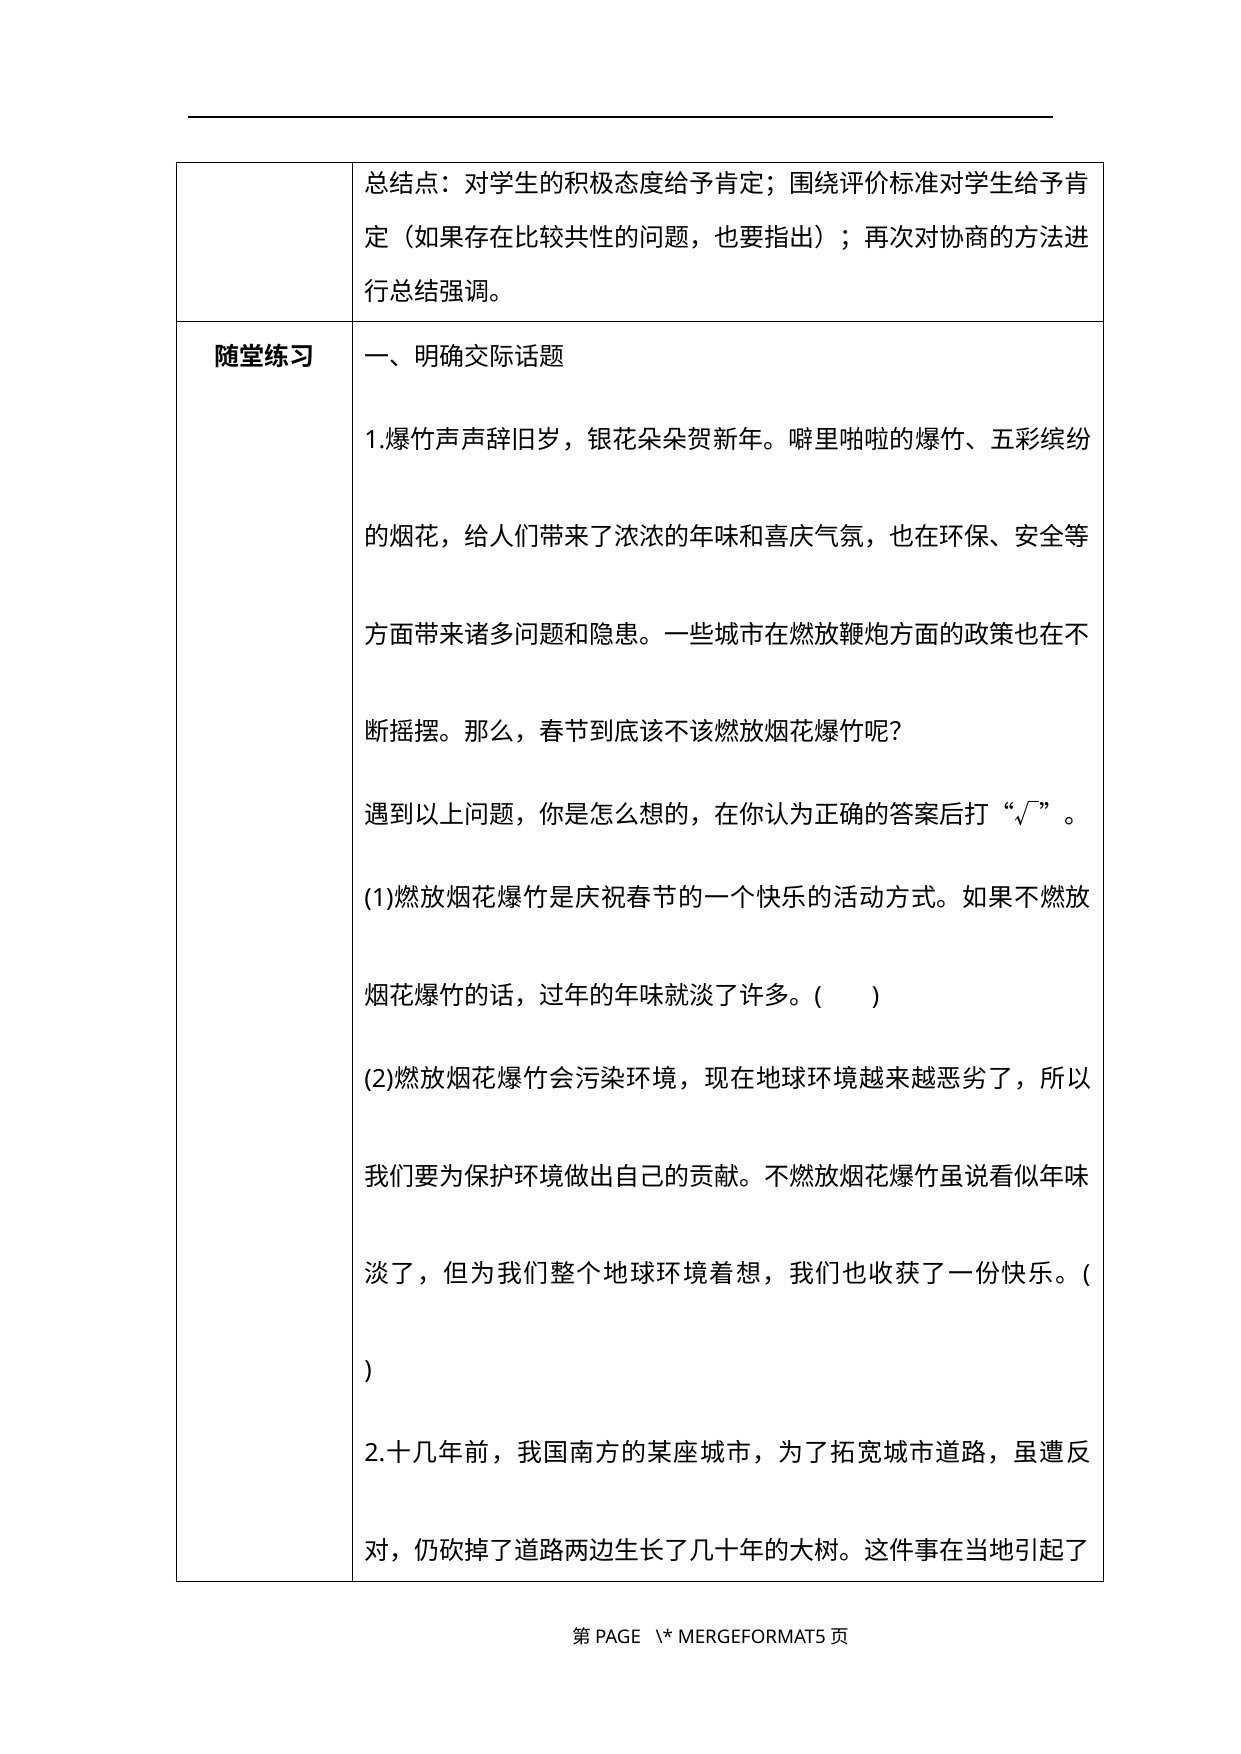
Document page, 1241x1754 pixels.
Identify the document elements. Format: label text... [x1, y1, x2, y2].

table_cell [353, 163, 1103, 321]
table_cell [353, 322, 1103, 1581]
table_cell 随堂练习 [177, 322, 352, 1581]
table_cell 共学 [177, 163, 352, 321]
